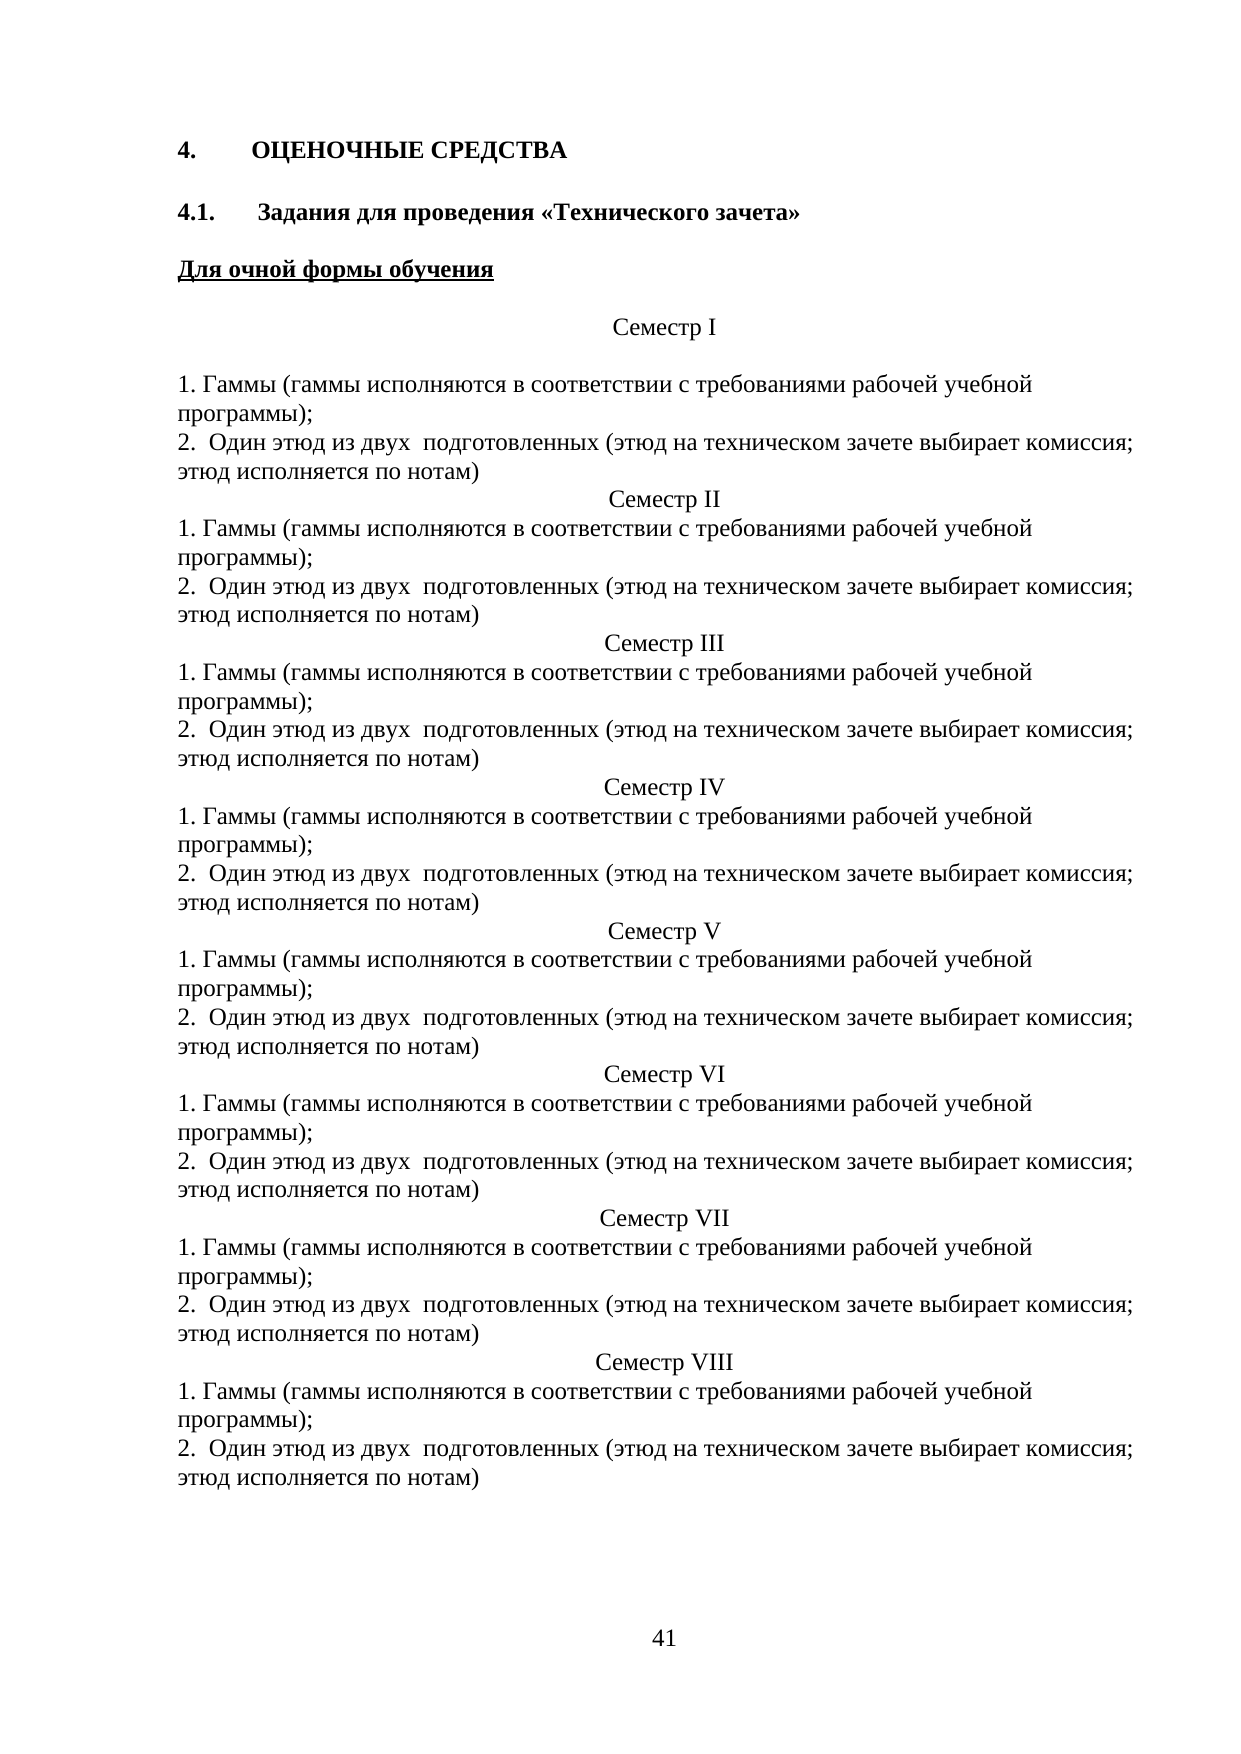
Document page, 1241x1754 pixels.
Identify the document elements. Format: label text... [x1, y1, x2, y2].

text 1. Гаммы (гаммы исполняются в соответствии с требованиями рабочей учебной программы); [177, 1088, 1152, 1146]
text 2. Один этюд из двух подготовленных (этюд на техническом зачете выбирает комиссия; этюд исполняется по нотам) [177, 427, 1152, 484]
text 1. Гаммы (гаммы исполняются в соответствии с требованиями рабочей учебной программы); [177, 369, 1152, 427]
text 2. Один этюд из двух подготовленных (этюд на техническом зачете выбирает комиссия; этюд исполняется по нотам) [177, 1002, 1152, 1059]
subtitle Задания для проведения «Технического зачета» [177, 197, 1152, 226]
text 2. Один этюд из двух подготовленных (этюд на техническом зачете выбирает комиссия; этюд исполняется по нотам) [177, 1289, 1152, 1347]
text Семестр II [177, 484, 1152, 513]
text 2. Один этюд из двух подготовленных (этюд на техническом зачете выбирает комиссия; этюд исполняется по нотам) [177, 714, 1152, 772]
text Семестр III [177, 628, 1152, 657]
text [177, 1376, 1152, 1433]
text Семестр IV [177, 772, 1152, 801]
text 1. Гаммы (гаммы исполняются в соответствии с требованиями рабочей учебной программы); [177, 944, 1152, 1002]
text Для очной формы обучения [177, 254, 1152, 283]
text 1. Гаммы (гаммы исполняются в соответствии с требованиями рабочей учебной программы); [177, 657, 1152, 714]
text Семестр V [177, 916, 1152, 944]
text 1. Гаммы (гаммы исполняются в соответствии с требованиями рабочей учебной программы); [177, 1232, 1152, 1289]
text Семестр VI [177, 1059, 1152, 1088]
text 2. Один этюд из двух подготовленных (этюд на техническом зачете выбирает комиссия; этюд исполняется по нотам) [177, 1146, 1152, 1203]
subtitle ОЦЕНОЧНЫЕ СРЕДСТВА [177, 135, 1152, 164]
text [177, 1433, 1152, 1491]
text Семестр I [177, 312, 1152, 341]
text 1. Гаммы (гаммы исполняются в соответствии с требованиями рабочей учебной программы); [177, 513, 1152, 571]
text Семестр VIII [177, 1347, 1152, 1376]
text Семестр VII [177, 1203, 1152, 1232]
text 2. Один этюд из двух подготовленных (этюд на техническом зачете выбирает комиссия; этюд исполняется по нотам) [177, 571, 1152, 628]
text 1. Гаммы (гаммы исполняются в соответствии с требованиями рабочей учебной программы); [177, 801, 1152, 858]
text 2. Один этюд из двух подготовленных (этюд на техническом зачете выбирает комиссия; этюд исполняется по нотам) [177, 858, 1152, 916]
